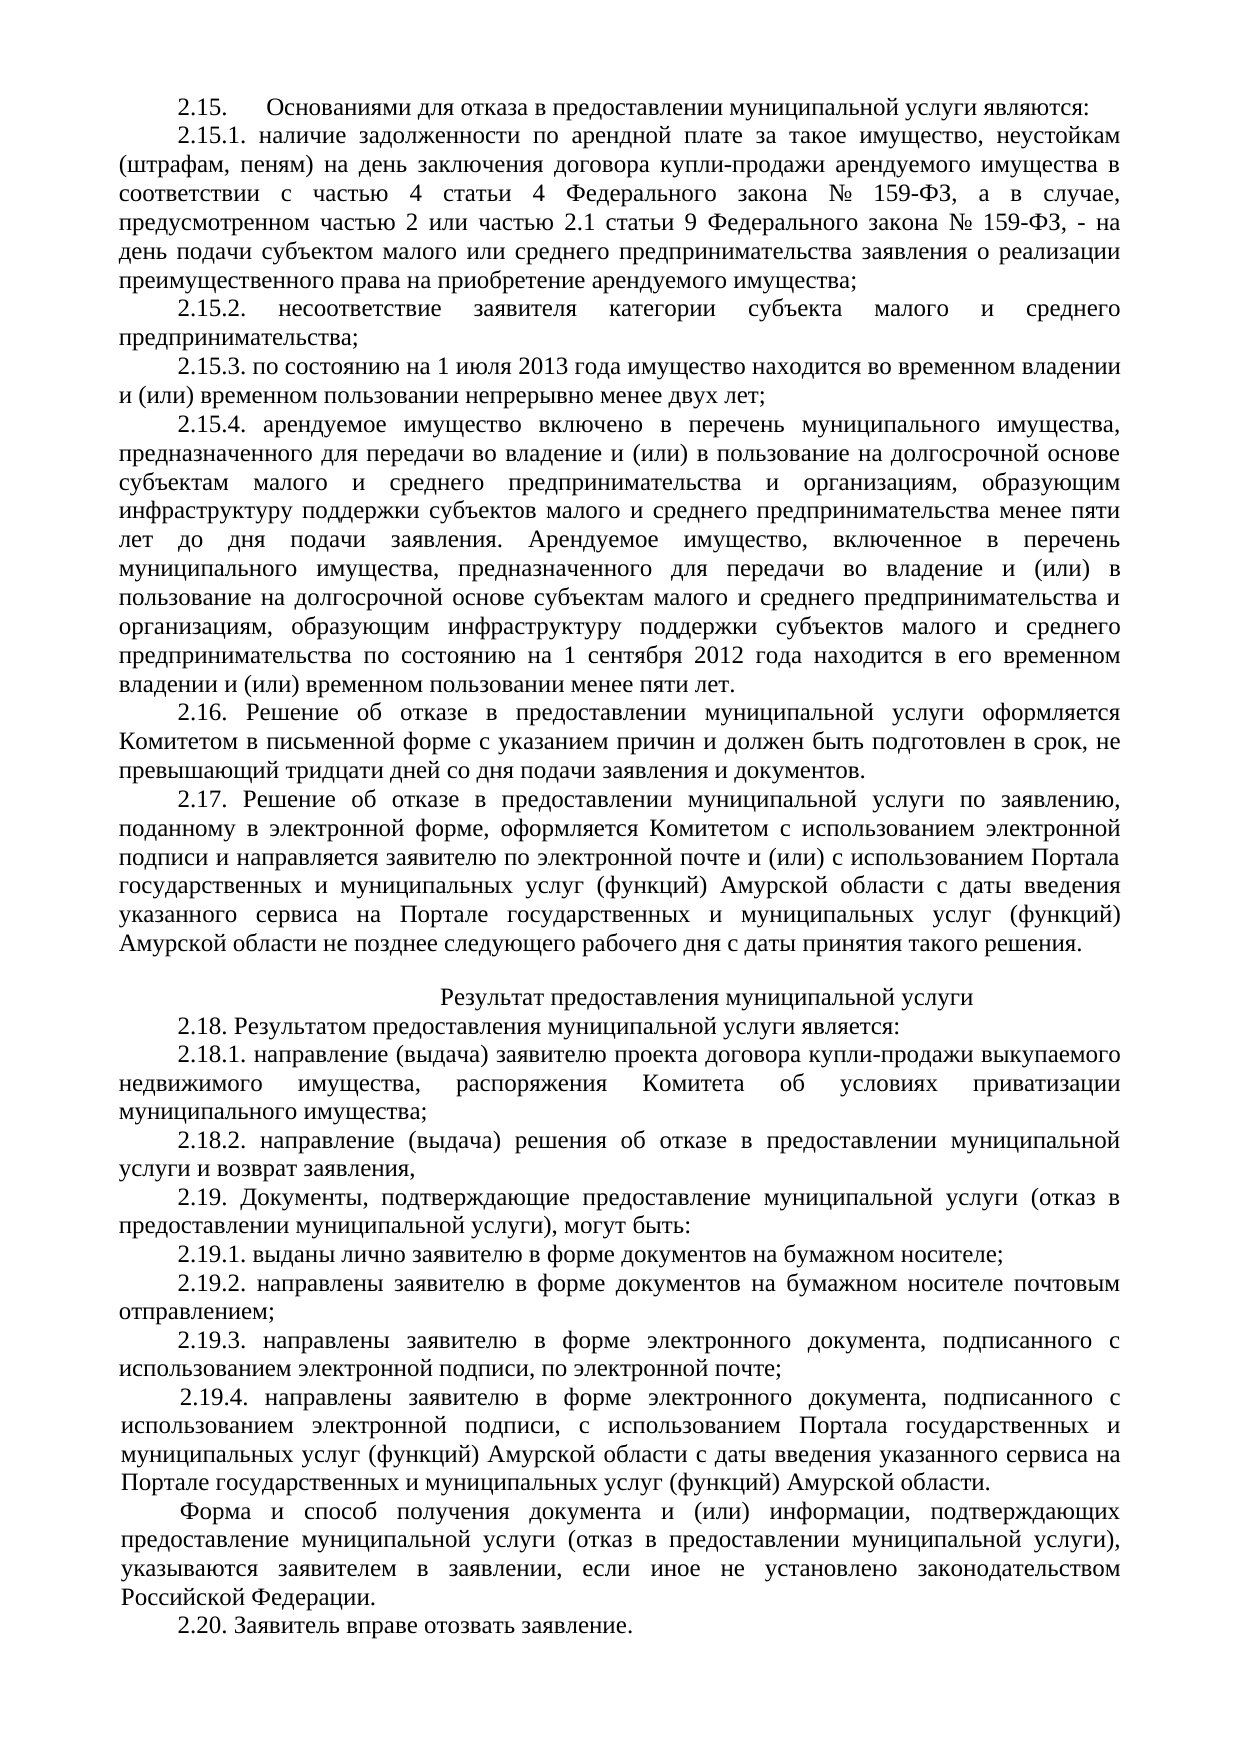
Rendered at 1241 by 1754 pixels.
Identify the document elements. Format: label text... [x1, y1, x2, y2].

text 2.15.1. наличие задолженности по арендной плате за такое имущество, неустойкам (штрафам, пеням) на день заключения договора купли-продажи арендуемого имущества в соответствии с частью 4 статьи 4 Федерального закона № 159-ФЗ, а в случае, предусмотренном частью 2 или частью 2.1 статьи 9 Федерального закона № 159-ФЗ, - на день подачи субъектом малого или среднего предпринимательства заявления о реализации преимущественного права на приобретение арендуемого имущества; [118, 121, 1121, 294]
text 2.18. Результатом предоставления муниципальной услуги является: [118, 1011, 1121, 1040]
text 2.19.2. направлены заявителю в форме документов на бумажном носителе почтовым отправлением; [118, 1268, 1121, 1325]
text 2.16. Решение об отказе в предоставлении муниципальной услуги оформляется Комитетом в письменной форме с указанием причин и должен быть подготовлен в срок, не превышающий тридцати дней со дня подачи заявления и документов. [118, 698, 1121, 784]
text 2.19. Документы, подтверждающие предоставление муниципальной услуги (отказ в предоставлении муниципальной услуги), могут быть: [118, 1183, 1121, 1240]
text 2.20. Заявитель вправе отозвать заявление. [118, 1611, 1121, 1639]
text 2.15.2. несоответствие заявителя категории субъекта малого и среднего предпринимательства; [118, 294, 1121, 352]
text 2.18.1. направление (выдача) заявителю проекта договора купли-продажи выкупаемого недвижимого имущества, распоряжения Комитета об условиях приватизации муниципального имущества; [118, 1040, 1121, 1126]
list Основаниями для отказа в предоставлении муниципальной услуги являются: [118, 92, 1121, 121]
text Форма и способ получения документа и (или) информации, подтверждающих предоставление муниципальной услуги (отказ в предоставлении муниципальной услуги), указываются заявителем в заявлении, если иное не установлено законодательством Российской Федерации. [121, 1497, 1121, 1611]
text 2.15.4. арендуемое имущество включено в перечень муниципального имущества, предназначенного для передачи во владение и (или) в пользование на долгосрочной основе субъектам малого и среднего предпринимательства и организациям, образующим инфраструктуру поддержки субъектов малого и среднего предпринимательства менее пяти лет до дня подачи заявления. Арендуемое имущество, включенное в перечень муниципального имущества, предназначенного для передачи во владение и (или) в пользование на долгосрочной основе субъектам малого и среднего предпринимательства и организациям, образующим инфраструктуру поддержки субъектов малого и среднего предпринимательства по состоянию на 1 сентября 2012 года находится в его временном владении и (или) временном пользовании менее пяти лет. [118, 409, 1121, 698]
text 2.18.2. направление (выдача) решения об отказе в предоставлении муниципальной услуги и возврат заявления, [118, 1126, 1121, 1183]
text 2.17. Решение об отказе в предоставлении муниципальной услуги по заявлению, поданному в электронной форме, оформляется Комитетом с использованием электронной подписи и направляется заявителю по электронной почте и (или) с использованием Портала государственных и муниципальных услуг (функций) Амурской области с даты введения указанного сервиса на Портале государственных и муниципальных услуг (функций) Амурской области не позднее следующего рабочего дня с даты принятия такого решения. [118, 784, 1121, 957]
text 2.15.3. по состоянию на 1 июля 2013 года имущество находится во временном владении и (или) временном пользовании непрерывно менее двух лет; [118, 352, 1121, 409]
text 2.19.4. направлены заявителю в форме электронного документа, подписанного с использованием электронной подписи, с использованием Портала государственных и муниципальных услуг (функций) Амурской области с даты введения указанного сервиса на Портале государственных и муниципальных услуг (функций) Амурской области. [121, 1382, 1121, 1497]
text 2.19.1. выданы лично заявителю в форме документов на бумажном носителе; [118, 1240, 1121, 1268]
text 2.19.3. направлены заявителю в форме электронного документа, подписанного с использованием электронной подписи, по электронной почте; [118, 1325, 1121, 1382]
text Результат предоставления муниципальной услуги [381, 983, 1121, 1011]
